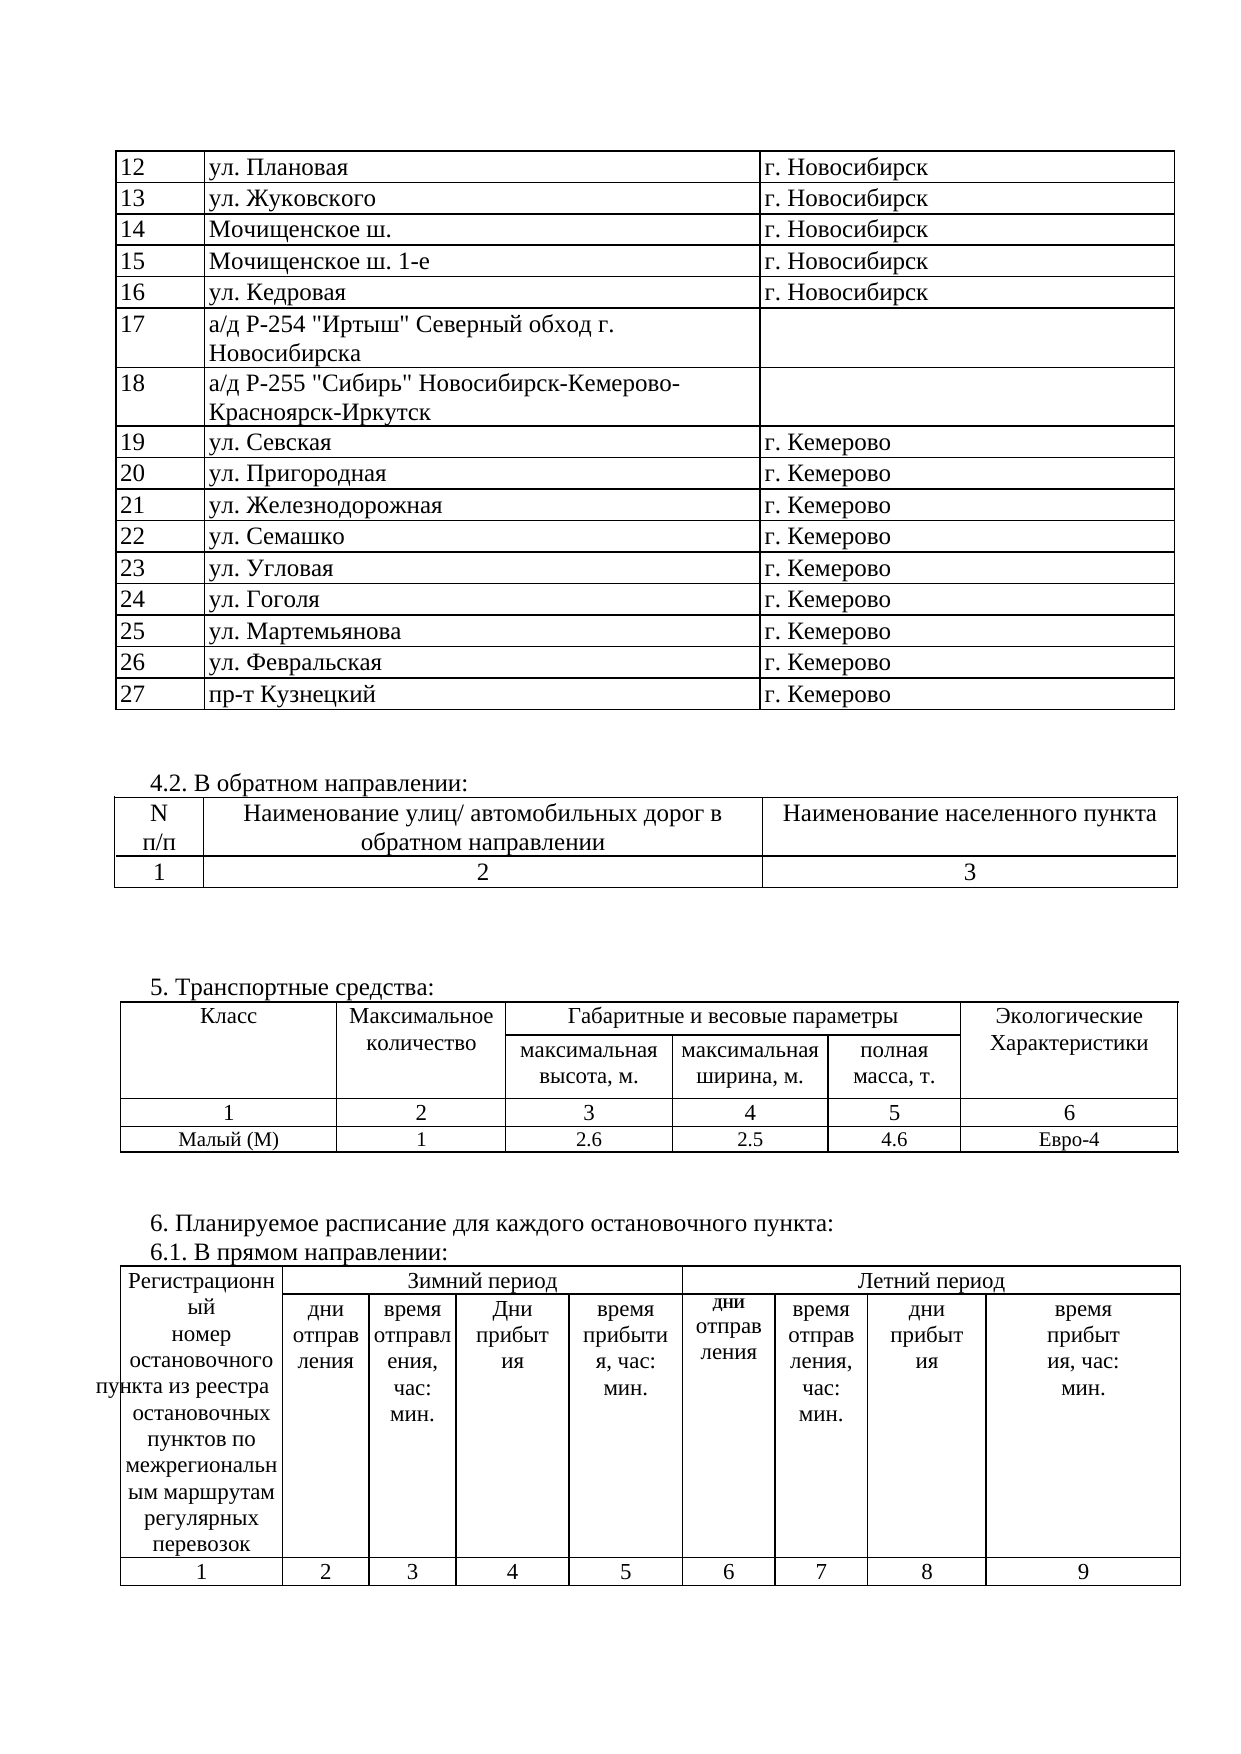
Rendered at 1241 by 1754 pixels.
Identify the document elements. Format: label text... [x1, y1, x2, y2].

table_cell 4.6 [829, 1127, 960, 1151]
table_cell 26 [117, 647, 204, 677]
table_cell а/д Р-254 "Иртыш" Северный обход г. Новосибирска [205, 309, 759, 366]
table_cell 14 [117, 215, 204, 244]
table_cell 16 [117, 277, 204, 307]
table_cell 13 [117, 183, 204, 213]
table_cell 5 [829, 1099, 960, 1126]
table_cell ул. Кедровая [205, 277, 759, 307]
table_header Максимальное количество [337, 1003, 505, 1098]
table_cell [761, 368, 1174, 425]
table_cell 24 [117, 584, 204, 614]
table_cell максимальная высота, м. [506, 1036, 672, 1098]
table_cell 9 [987, 1558, 1180, 1585]
table_cell 4 [457, 1558, 568, 1585]
table_cell 2 [204, 857, 762, 887]
table_cell г. Новосибирск [761, 277, 1174, 307]
table_cell г. Кемерово [761, 584, 1174, 614]
table_header Летний период [683, 1267, 1180, 1293]
table_cell Малый (М) [121, 1127, 336, 1151]
table_cell ул. Мартемьянова [205, 616, 759, 646]
table_cell 1 [121, 1099, 336, 1126]
table_cell 19 [117, 427, 204, 457]
table_cell ул. Железнодорожная [205, 490, 759, 520]
table_header Зимний период [283, 1267, 682, 1293]
table_cell ул. Плановая [205, 152, 759, 181]
table_cell г. Кемерово [761, 679, 1174, 708]
text 5. Транспортные средства: [150, 972, 1090, 1001]
table_cell 17 [117, 309, 204, 366]
table_cell 2.5 [673, 1127, 827, 1151]
table_cell 23 [117, 553, 204, 583]
table_cell 8 [868, 1558, 985, 1585]
table_header Габаритные и весовые параметры [506, 1003, 960, 1034]
table_cell ул. Февральская [205, 647, 759, 677]
table_cell г. Кемерово [761, 490, 1174, 520]
table_cell дни прибыт ия [868, 1295, 985, 1557]
table_cell ул. Жуковского [205, 183, 759, 213]
table_cell 2 [283, 1558, 368, 1585]
text 4.2. В обратном направлении: [150, 768, 1090, 796]
table_cell 3 [763, 855, 1177, 887]
table_header Наименование улиц/ автомобильных дорог в обратном направлении [204, 798, 762, 855]
table_cell г. Кемерово [761, 616, 1174, 646]
table_cell время отправл ения, час: мин. [370, 1295, 455, 1557]
table_cell г. Новосибирск [761, 215, 1174, 244]
table_cell 5 [570, 1558, 682, 1585]
text 6. Планируемое расписание для каждого остановочного пункта: [150, 1208, 1090, 1237]
table_cell Евро-4 [961, 1127, 1177, 1151]
table_cell 6 [683, 1558, 774, 1585]
table_cell 18 [117, 368, 204, 425]
table_cell 27 [117, 679, 204, 708]
table_header Экологические Характеристики [961, 1003, 1177, 1098]
table_cell 25 [117, 616, 204, 646]
table_cell г. Новосибирск [761, 183, 1174, 213]
table_cell время прибыти я, час: мин. [570, 1295, 682, 1557]
table_cell дни отправ ления [283, 1295, 368, 1557]
table_header N п/п [115, 798, 203, 855]
table_cell 1 [115, 856, 203, 887]
text 6.1. В прямом направлении: [150, 1237, 1090, 1265]
table_cell г. Новосибирск [761, 152, 1174, 181]
table_cell 21 [117, 490, 204, 520]
table_cell 2.6 [506, 1127, 672, 1151]
table_header Класс [121, 1003, 336, 1098]
table_cell г. Кемерово [761, 427, 1174, 457]
table_cell г. Кемерово [761, 521, 1174, 551]
table_cell г. Кемерово [761, 647, 1174, 677]
table_cell а/д Р-255 "Сибирь" Новосибирск-Кемерово-Красноярск-Иркутск [205, 368, 759, 425]
table_cell 20 [117, 458, 204, 488]
table_cell 1 [337, 1127, 505, 1151]
table_cell 2 [337, 1099, 505, 1126]
table_cell 3 [506, 1099, 672, 1126]
table_cell максимальная ширина, м. [673, 1036, 827, 1098]
table_cell Дни прибыт ия [457, 1295, 568, 1557]
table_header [121, 1267, 282, 1557]
table_cell 7 [776, 1558, 867, 1585]
table_cell 4 [673, 1099, 827, 1126]
table_cell 6 [961, 1099, 1177, 1126]
table_cell 15 [117, 246, 204, 276]
table_cell [761, 309, 1174, 366]
table_cell полная масса, т. [829, 1036, 960, 1098]
table_cell Мочищенское ш. [205, 215, 759, 244]
table_cell ул. Гоголя [205, 584, 759, 614]
table_cell ул. Пригородная [205, 458, 759, 488]
table_cell пр-т Кузнецкий [205, 679, 759, 708]
table_cell 3 [370, 1558, 455, 1585]
table_cell ул. Угловая [205, 553, 759, 583]
table_cell время прибыт ия, час: мин. [987, 1295, 1180, 1557]
table_cell время отправ ления, час: мин. [776, 1295, 867, 1557]
table_cell г. Кемерово [761, 458, 1174, 488]
table_cell ул. Севская [205, 427, 759, 457]
table_cell г. Кемерово [761, 553, 1174, 583]
table_cell ул. Семашко [205, 521, 759, 551]
table_cell г. Новосибирск [761, 246, 1174, 276]
table_cell 22 [117, 521, 204, 551]
table_header Наименование населенного пункта [763, 798, 1177, 855]
table_cell 1 [121, 1558, 282, 1585]
table_cell 12 [117, 152, 204, 181]
table_cell ДНИ отправ ления [683, 1295, 774, 1557]
table_cell Мочищенское ш. 1-е [205, 246, 759, 276]
